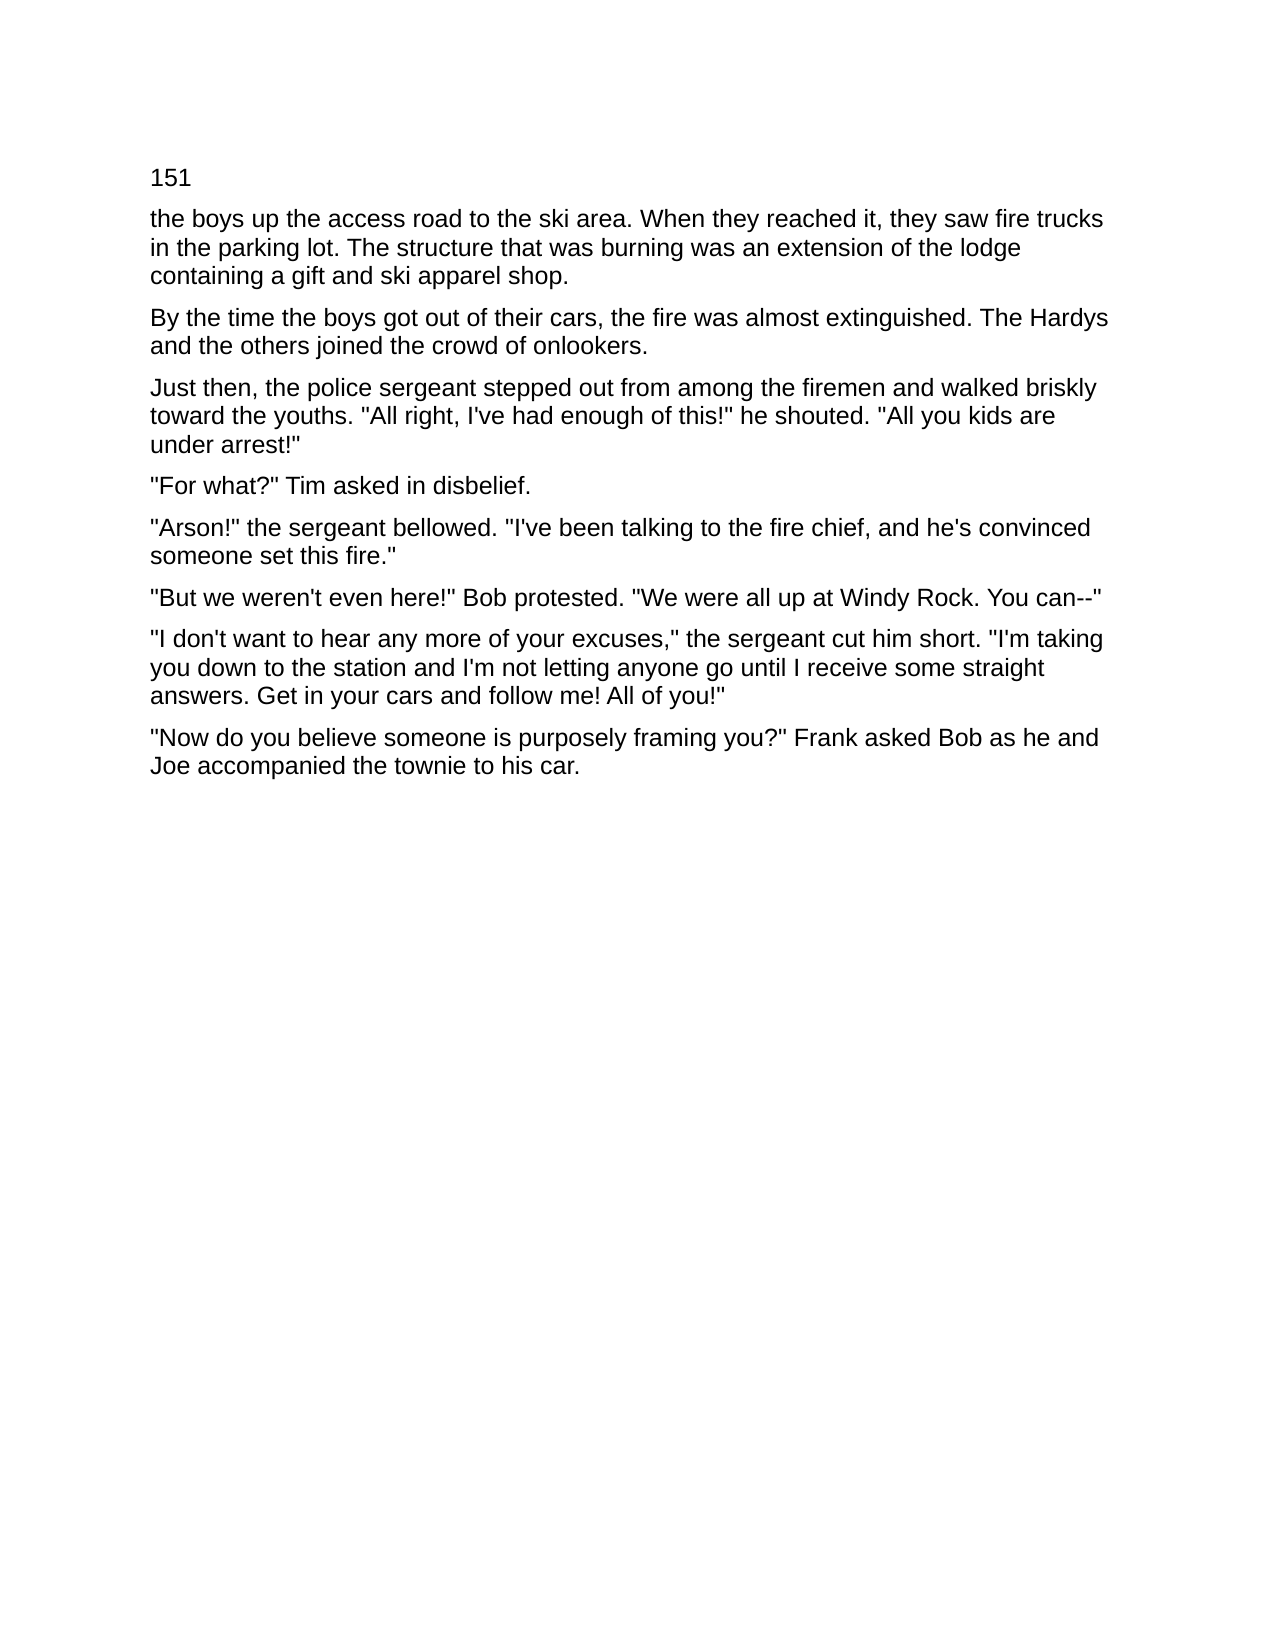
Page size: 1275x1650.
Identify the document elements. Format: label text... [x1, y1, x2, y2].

text the boys up the access road to the ski area. When they reached it, they saw fire trucks in the parking lot. The structure that was burning was an extension of the lodge containing a gift and ski apparel shop. [150, 204, 1125, 290]
text "Now do you believe someone is purposely framing you?" Frank asked Bob as he and Joe accompanied the townie to his car. [150, 722, 1125, 780]
text 151 [150, 162, 1125, 191]
text "But we weren't even here!" Bob protested. "We were all up at Windy Rock. You can--" [150, 582, 1125, 611]
text Just then, the police sergeant stepped out from among the firemen and walked briskly toward the youths. "All right, I've had enough of this!" he shouted. "All you kids are under arrest!" [150, 372, 1125, 459]
text "I don't want to hear any more of your excuses," the sergeant cut him short. "I'm taking you down to the station and I'm not letting anyone go until I receive some straight answers. Get in your cars and follow me! All of you!" [150, 624, 1125, 710]
text "For what?" Tim asked in disbelief. [150, 471, 1125, 500]
text By the time the boys got out of their cars, the fire was almost extinguished. The Hardys and the others joined the crowd of onlookers. [150, 302, 1125, 360]
text "Arson!" the sergeant bellowed. "I've been talking to the fire chief, and he's convinced someone set this fire." [150, 512, 1125, 570]
